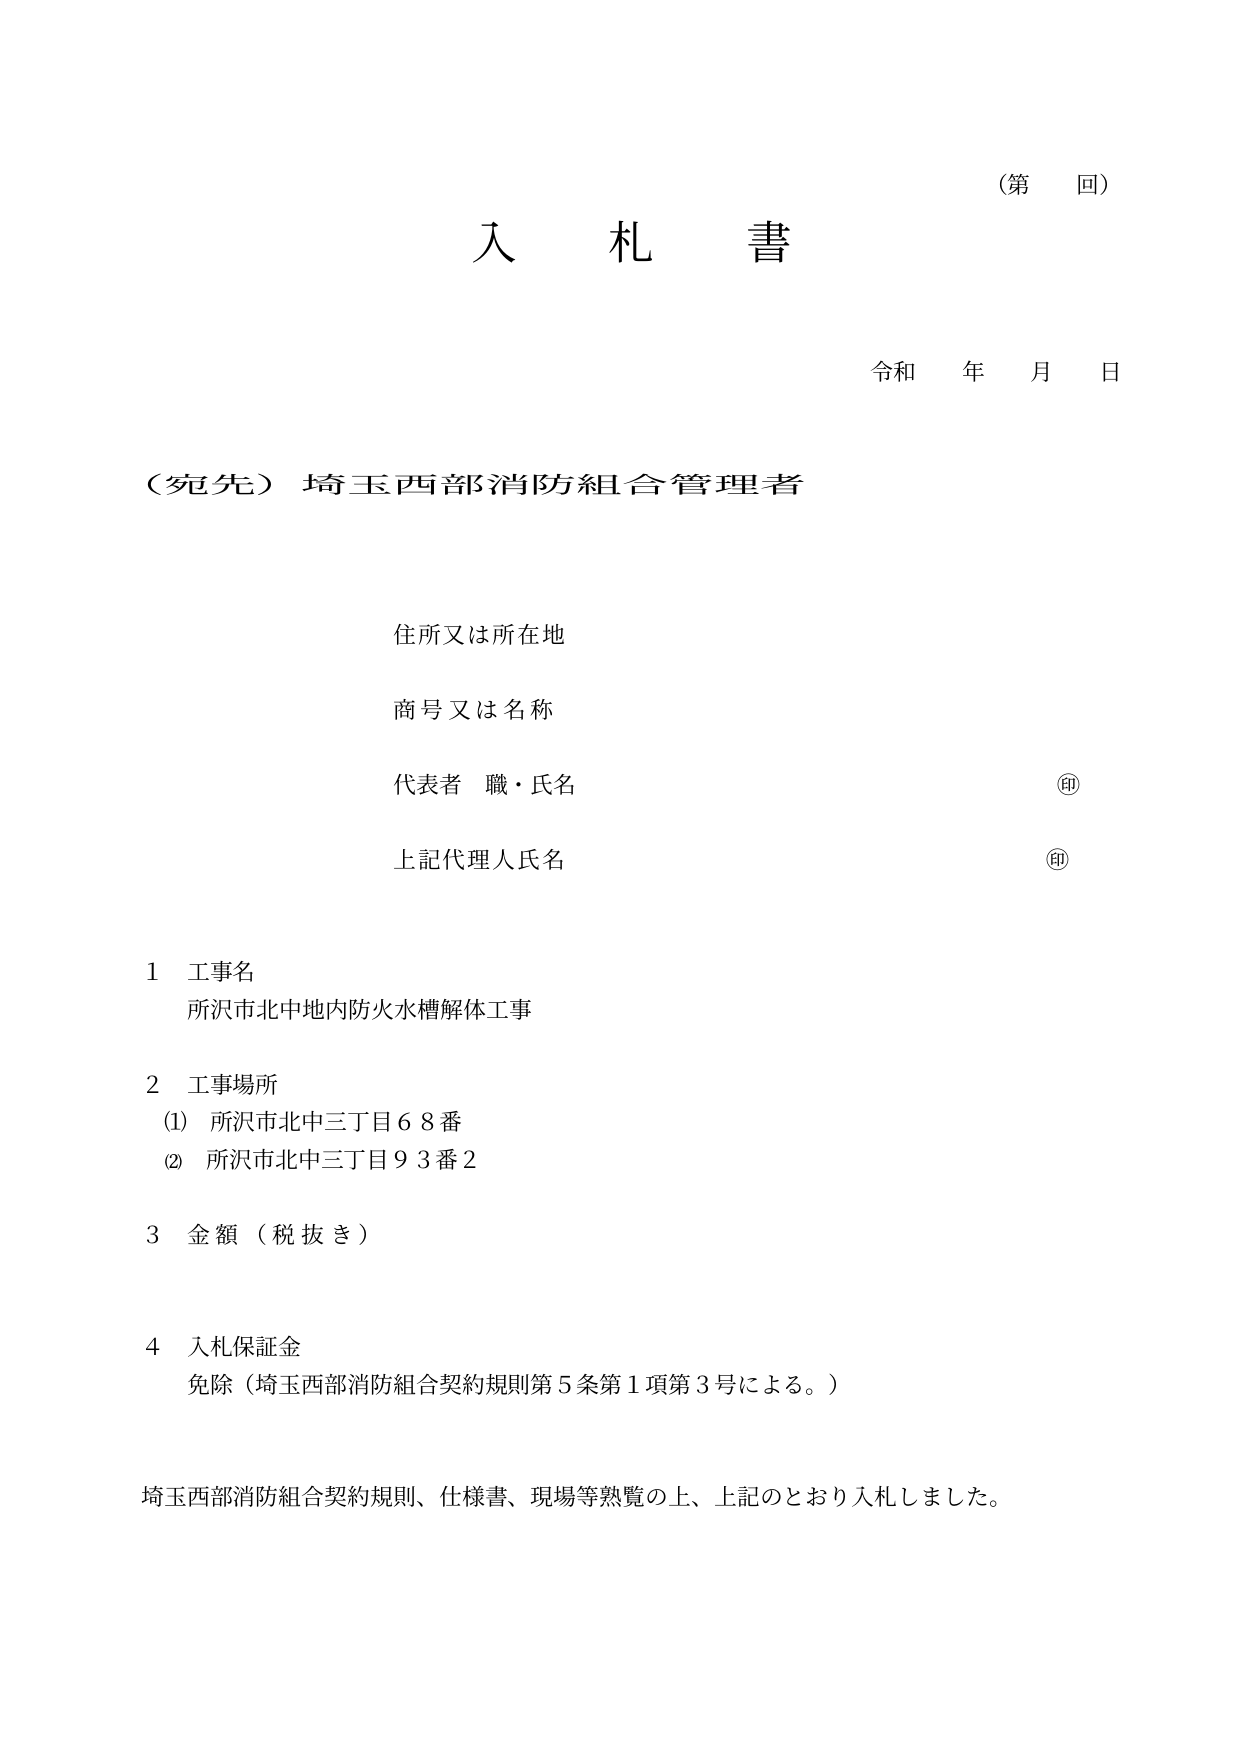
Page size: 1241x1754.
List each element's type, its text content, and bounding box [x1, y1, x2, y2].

text 免除（埼玉西部消防組合契約規則第５条第１項第３号による。） [118, 1364, 1122, 1402]
text 入 札 書 [118, 202, 1122, 277]
text （宛先）埼玉西部消防組合管理者 [118, 464, 1122, 502]
text ２ 工事場所 [118, 1064, 1122, 1102]
text ⑴ 所沢市北中三丁目６８番 [118, 1102, 1122, 1139]
text ⑵ 所沢市北中三丁目９３番２ [118, 1139, 1122, 1177]
text （第 回） [118, 164, 1122, 202]
text 所沢市北中地内防火水槽解体工事 [118, 989, 1122, 1027]
text 埼玉西部消防組合契約規則、仕様書、現場等熟覧の上、上記のとおり入札しました。 [118, 1477, 1122, 1514]
text １ 工事名 [118, 952, 1122, 989]
text 代表者 職・氏名 ㊞ [118, 764, 1122, 802]
text 商号又は名称 [118, 689, 1122, 727]
text ３ 金額（税抜き） [118, 1214, 1122, 1252]
text 令和 年 月 日 [118, 352, 1122, 389]
text ４ 入札保証金 [118, 1327, 1122, 1364]
text 住所又は所在地 [118, 614, 1122, 652]
text 上記代理人氏名 ㊞ [118, 839, 1122, 877]
